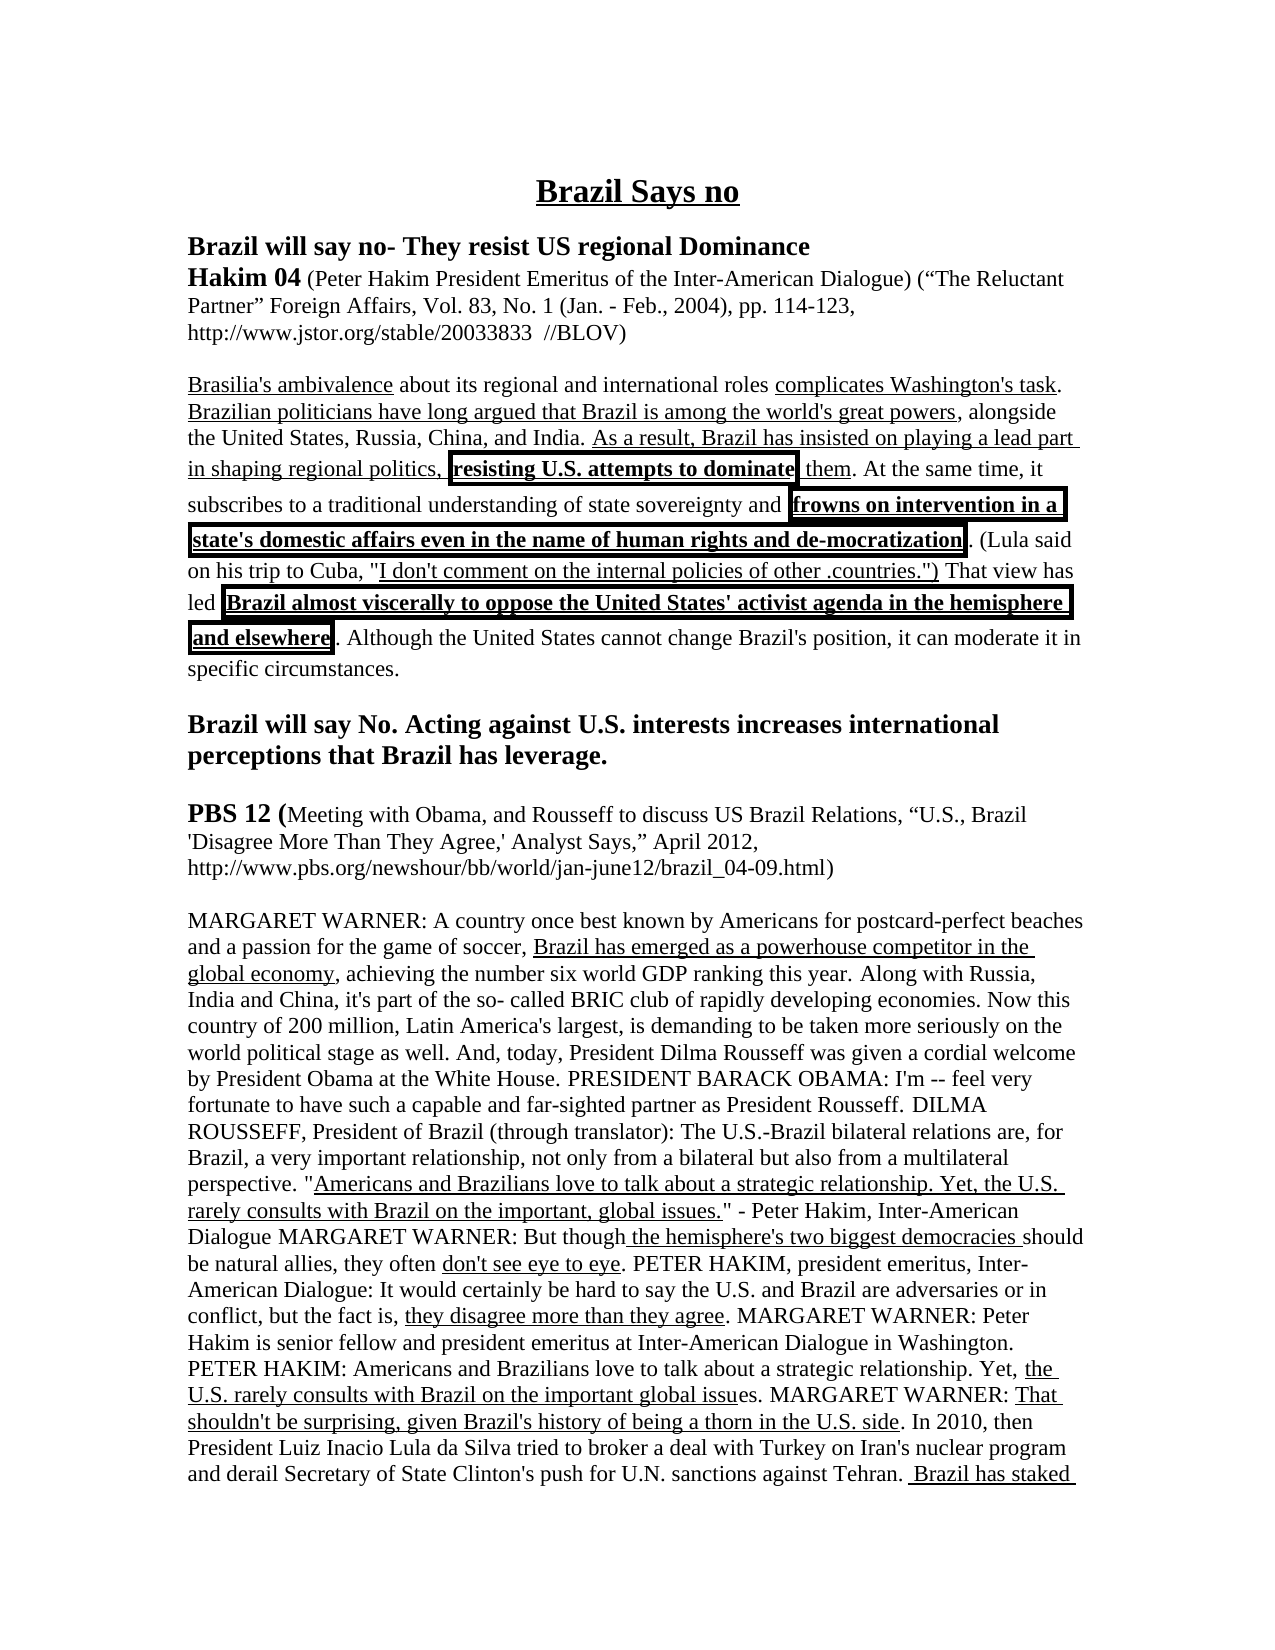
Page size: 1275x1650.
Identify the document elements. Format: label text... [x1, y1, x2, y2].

subtitle Brazil will say no- They resist US regional Dominance [187, 230, 1087, 261]
text PBS 12 (Meeting with Obama, and Rousseff to discuss US Brazil Relations, “U.S., Brazil 'Disagree More Than They Agree,' Analyst Says,” April 2012, http://www.pbs.org/newshour/bb/world/jan-june12/brazil_04-09.html) [187, 797, 1087, 907]
subtitle Brazil Says no [187, 171, 1087, 209]
text Hakim 04 (Peter Hakim President Emeritus of the Inter-American Dialogue) (“The Reluctant Partner” Foreign Affairs, Vol. 83, No. 1 (Jan. - Feb., 2004), pp. 114-123, http://www.jstor.org/stable/20033833 //BLOV) [187, 261, 1087, 345]
text Brazil will say No. Acting against U.S. interests increases international perceptions that Brazil has leverage. [187, 708, 1087, 770]
text Brasilia's ambivalence about its regional and international roles complicates Washington's task. Brazilian politicians have long argued that Brazil is among the world's great powers, alongside the United States, Russia, China, and India. As a result, Brazil has insisted on playing a lead part in shaping regional politics, resisting U.S. attempts to dominate them. At the same time, it subscribes to a traditional understanding of state sovereignty and frowns on intervention in a state's domestic affairs even in the name of human rights and de-mocratization. (Lula said on his trip to Cuba, "I don't comment on the internal policies of other .countries.") That view has led Brazil almost viscerally to oppose the United States' activist agenda in the hemisphere and elsewhere. Although the United States cannot change Brazil's position, it can moderate it in specific circumstances. [187, 371, 1087, 682]
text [187, 907, 1087, 1487]
